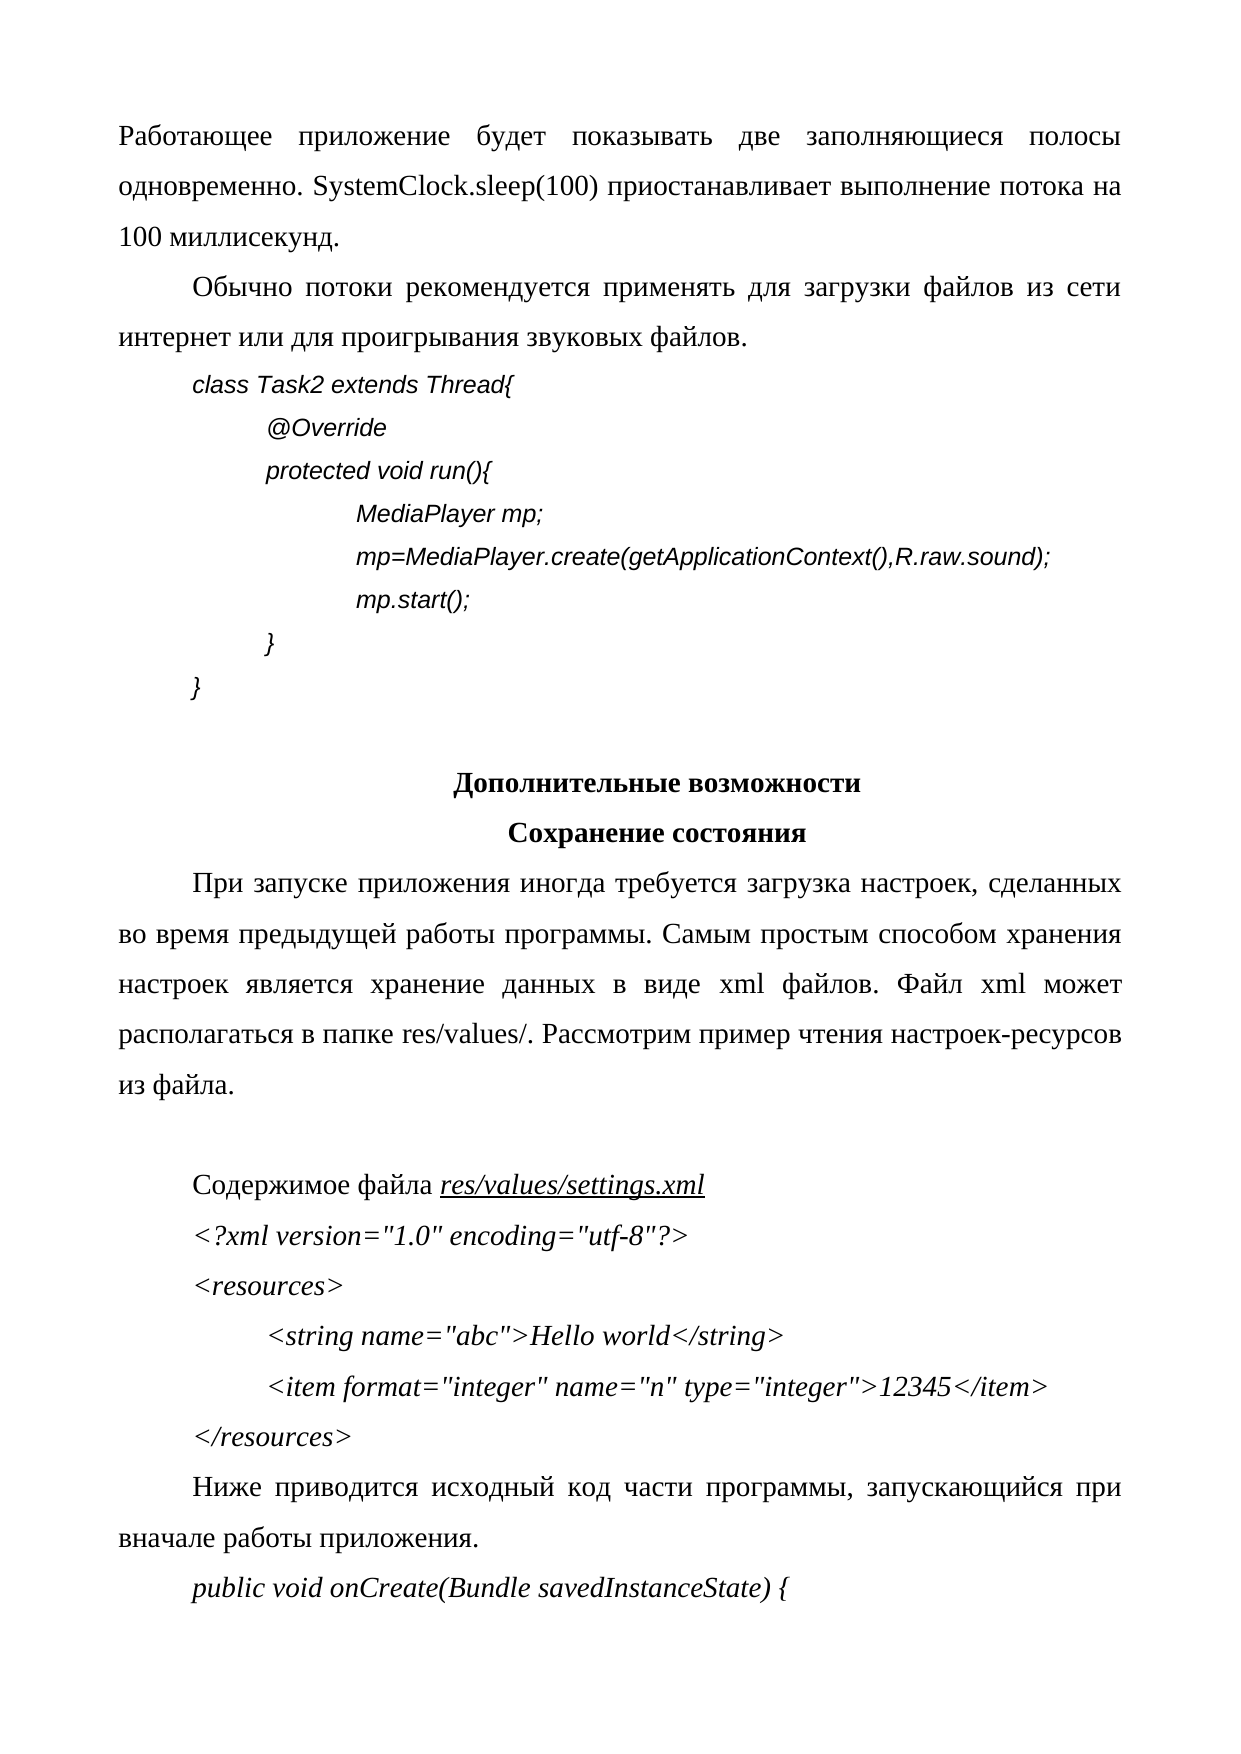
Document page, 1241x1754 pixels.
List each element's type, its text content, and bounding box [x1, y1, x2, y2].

text mp.start(); [192, 585, 1122, 614]
text <resources> [118, 1268, 1122, 1302]
text <item format="integer" name="n" type="integer">12345</item> [118, 1369, 1122, 1402]
text public void onCreate(Bundle savedInstanceState) { [118, 1570, 1122, 1603]
text Ниже приводится исходный код части программы, запускающийся при вначале работы приложения. [118, 1469, 1122, 1553]
text Обычно потоки рекомендуется применять для загрузки файлов из сети интернет или для проигрывания звуковых файлов. [118, 269, 1122, 353]
text mp=MediaPlayer.create(getApplicationContext(),R.raw.sound); [192, 542, 1122, 571]
text Дополнительные возможности [118, 765, 1122, 798]
text } [192, 628, 1122, 657]
text <?xml version="1.0" encoding="utf-8"?> [118, 1218, 1122, 1251]
text MediaPlayer mp; [192, 499, 1122, 528]
text При запуске приложения иногда требуется загрузка настроек, сделанных во время предыдущей работы программы. Самым простым способом хранения настроек является хранение данных в виде xml файлов. Файл xml может располагаться в папке res/values/. Рассмотрим пример чтения настроек-ресурсов из файла. [118, 866, 1122, 1100]
text @Override [192, 413, 1122, 442]
text protected void run(){ [192, 456, 1122, 485]
text <string name="abc">Hello world</string> [118, 1318, 1122, 1352]
text Сохранение состояния [118, 815, 1122, 849]
text } [192, 672, 1122, 700]
text Работающее приложение будет показывать две заполняющиеся полосы одновременно. SystemClock.sleep(100) приостанавливает выполнение потока на 100 миллисекунд. [118, 118, 1122, 252]
text </resources> [118, 1419, 1122, 1453]
text Содержимое файла res/values/settings.xml [118, 1167, 1122, 1201]
text class Task2 extends Thread{ [192, 370, 1122, 398]
